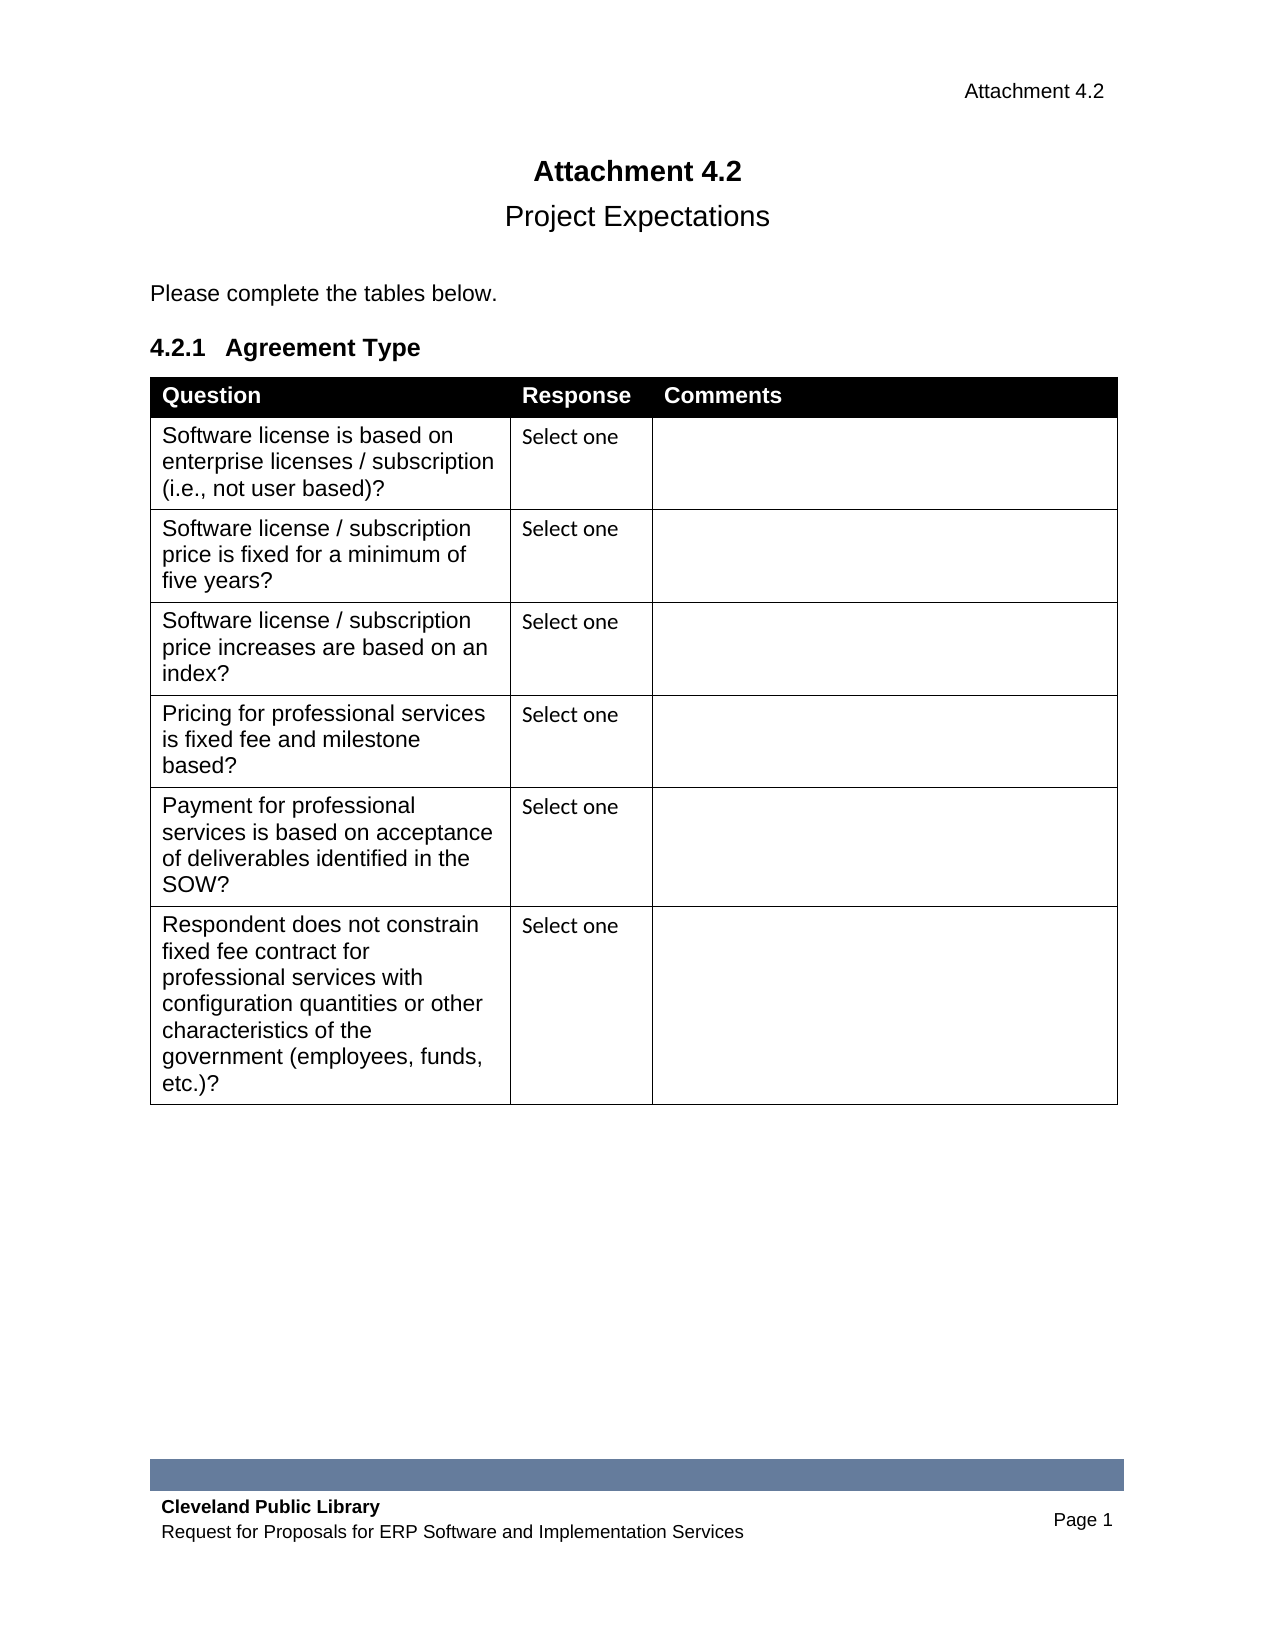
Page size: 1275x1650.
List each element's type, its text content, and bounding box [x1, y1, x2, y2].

table_cell Pricing for professional services is fixed fee and milestone based? [151, 696, 510, 787]
table_cell Payment for professional services is based on acceptance of deliverables identified in the SOW? [151, 788, 510, 906]
text Please complete the tables below. [150, 280, 1125, 306]
table_cell Software license is based on enterprise licenses / subscription (i.e., not user based)? [151, 418, 510, 509]
text Project Expectations [150, 199, 1125, 232]
table_cell Software license / subscription price is fixed for a minimum of five years? [151, 510, 510, 602]
table_header Response [511, 378, 652, 417]
table_cell [653, 510, 1117, 602]
table_cell [653, 418, 1117, 509]
table_header Question [151, 378, 510, 417]
table_cell [653, 603, 1117, 694]
table_cell [653, 696, 1117, 787]
table_cell [653, 788, 1117, 906]
table_header Comments [653, 378, 1117, 417]
table_cell [653, 907, 1117, 1104]
table_cell Software license / subscription price increases are based on an index? [151, 603, 510, 694]
subtitle 4.2.1 Agreement Type [150, 333, 1125, 362]
table_cell Respondent does not constrain fixed fee contract for professional services with configuration quantities or other characteristics of the government (employees, funds, etc.)? [151, 907, 510, 1104]
text Attachment 4.2 [150, 154, 1125, 188]
